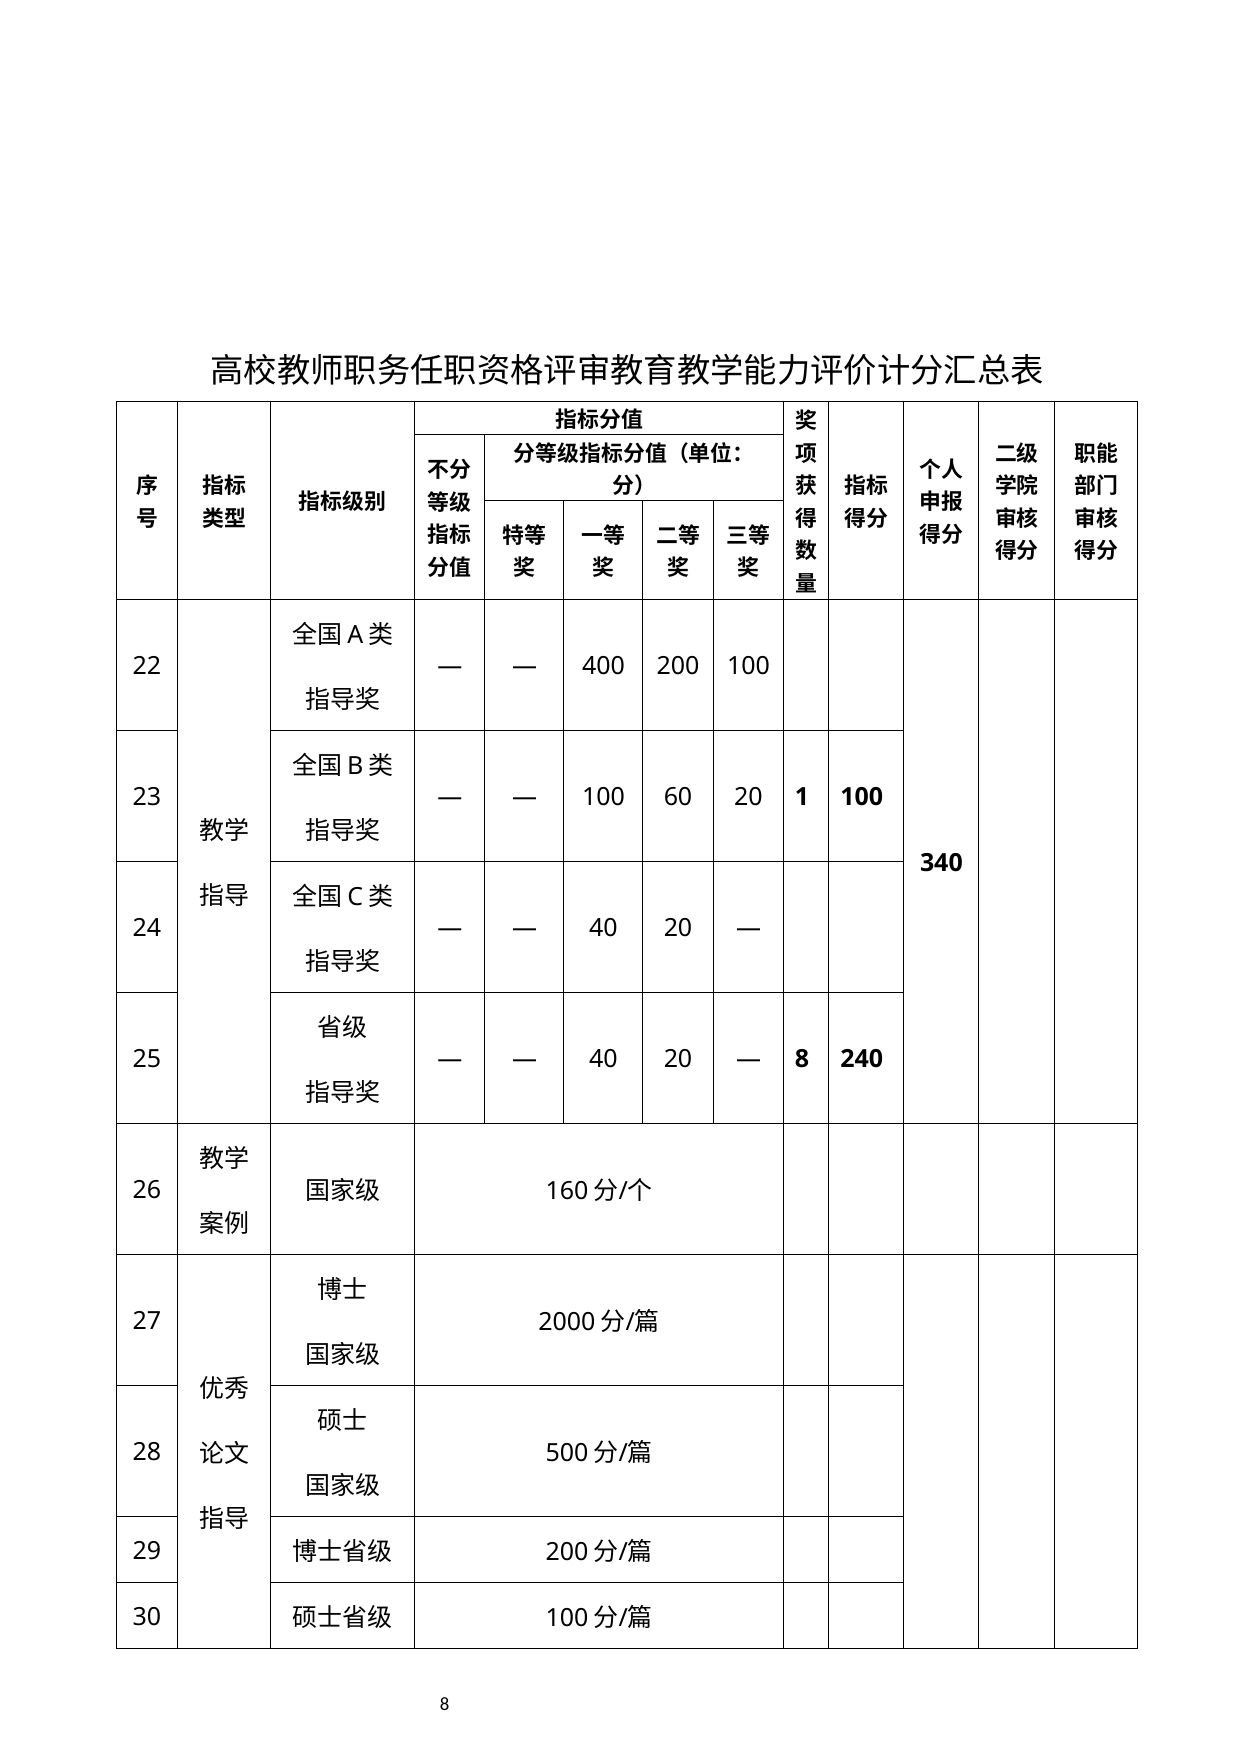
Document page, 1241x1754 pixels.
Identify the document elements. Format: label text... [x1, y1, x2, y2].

table_cell [829, 1124, 903, 1254]
table_cell 指标分值 [415, 402, 783, 434]
table_cell [784, 1255, 828, 1385]
table_cell — [485, 993, 563, 1123]
table_cell 个人申报得分 [904, 402, 978, 599]
table_cell 20 [643, 862, 713, 992]
table_cell 160分/个 [415, 1124, 783, 1254]
table_cell 特等奖 [485, 501, 563, 599]
table_cell 29 [117, 1517, 177, 1582]
table_cell 500分/篇 [415, 1386, 783, 1516]
table_cell 博士 国家级 [271, 1255, 414, 1385]
table_cell 60 [643, 731, 713, 861]
table_cell 硕士 国家级 [271, 1386, 414, 1516]
table_cell [979, 1255, 1054, 1648]
table_cell 不分等级 指标分值 [415, 435, 484, 599]
table_cell 400 [564, 600, 642, 730]
table_cell 40 [564, 993, 642, 1123]
table_cell 职能部门审核得分 [1055, 402, 1137, 599]
table_cell 国家级 [271, 1124, 414, 1254]
table_cell [1055, 1124, 1137, 1254]
table_cell 24 [117, 862, 177, 992]
table_cell 二等奖 [643, 501, 713, 599]
table_cell 硕士省级 [271, 1583, 414, 1648]
table_cell [979, 1124, 1054, 1254]
table_cell [1055, 1255, 1137, 1648]
table_cell [784, 1124, 828, 1254]
table_cell 教学案例 [178, 1124, 270, 1254]
table_cell — [714, 993, 783, 1123]
table_cell — [485, 600, 563, 730]
table_cell [829, 862, 903, 992]
table_cell 26 [117, 1124, 177, 1254]
table_cell 2000分/篇 [415, 1255, 783, 1385]
table_cell [784, 1583, 828, 1648]
table_cell 340 [904, 600, 978, 1123]
table_cell — [415, 731, 484, 861]
table_cell [784, 600, 828, 730]
table_cell 8 [784, 993, 828, 1123]
table_cell 优秀论文指导 [178, 1255, 270, 1648]
table_cell 全国A类 指导奖 [271, 600, 414, 730]
table_cell — [714, 862, 783, 992]
table_cell 奖项获得数量 [784, 402, 828, 599]
table_cell 25 [117, 993, 177, 1123]
table_cell 200分/篇 [415, 1517, 783, 1582]
table_cell 100 [829, 731, 903, 861]
table_cell [829, 1386, 903, 1516]
table_cell [1055, 600, 1137, 1123]
table_cell 200 [643, 600, 713, 730]
table_cell 序号 [117, 402, 177, 599]
table_cell 分等级指标分值（单位：分） [485, 435, 783, 500]
table_cell 20 [714, 731, 783, 861]
table_cell 1 [784, 731, 828, 861]
table_cell 三等奖 [714, 501, 783, 599]
table_cell 二级学院审核得分 [979, 402, 1054, 599]
table_cell 30 [117, 1583, 177, 1648]
table_cell 100 [564, 731, 642, 861]
table_cell 22 [117, 600, 177, 730]
table_cell 100分/篇 [415, 1583, 783, 1648]
table_cell [979, 600, 1054, 1123]
table_cell 100 [714, 600, 783, 730]
table_cell 指标得分 [829, 402, 903, 599]
table_cell 全国C类 指导奖 [271, 862, 414, 992]
table_cell 20 [643, 993, 713, 1123]
table_cell — [415, 993, 484, 1123]
table_cell 省级 指导奖 [271, 993, 414, 1123]
table_cell [829, 1583, 903, 1648]
table_cell 40 [564, 862, 642, 992]
table_cell [904, 1255, 978, 1648]
table_cell — [485, 731, 563, 861]
table_cell 全国B类 指导奖 [271, 731, 414, 861]
table_cell 23 [117, 731, 177, 861]
table_cell — [485, 862, 563, 992]
table_cell [784, 1386, 828, 1516]
table_cell 240 [829, 993, 903, 1123]
table_cell 一等奖 [564, 501, 642, 599]
table_cell [829, 600, 903, 730]
table_cell 博士省级 [271, 1517, 414, 1582]
table_cell 指标级别 [271, 402, 414, 599]
table_cell 教学指导 [178, 600, 270, 1123]
table_cell — [415, 600, 484, 730]
table_cell [784, 862, 828, 992]
table_cell — [415, 862, 484, 992]
table_cell [829, 1255, 903, 1385]
table_cell [784, 1517, 828, 1582]
table_cell 27 [117, 1255, 177, 1385]
table_cell 指标 类型 [178, 402, 270, 599]
table_cell [904, 1124, 978, 1254]
table_header 高校教师职务任职资格评审教育教学能力评价计分汇总表 [117, 336, 1137, 401]
table_cell [829, 1517, 903, 1582]
table_cell 28 [117, 1386, 177, 1516]
